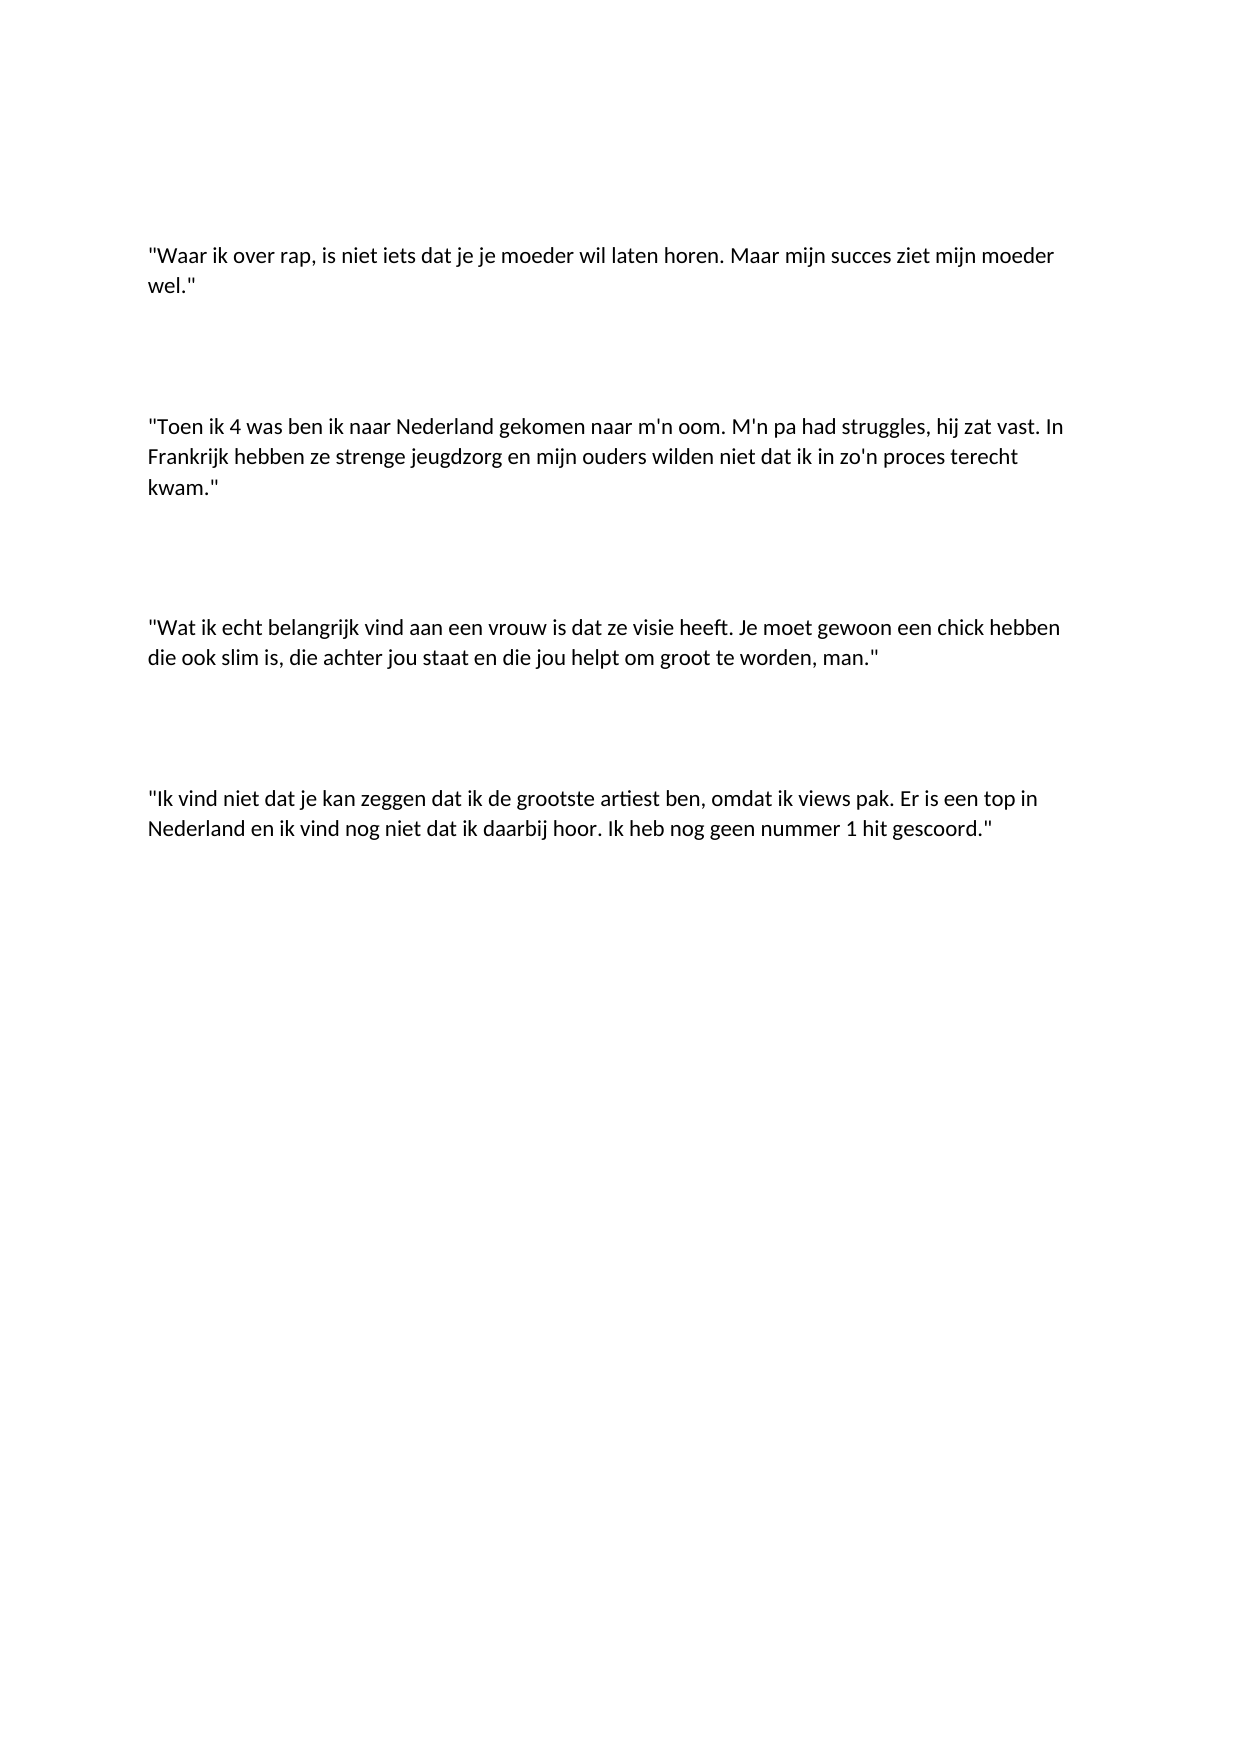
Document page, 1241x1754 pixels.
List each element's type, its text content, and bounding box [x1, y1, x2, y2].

text "Toen ik 4 was ben ik naar Nederland gekomen naar m'n oom. M'n pa had struggles, hij zat vast. In Frankrijk hebben ze strenge jeugdzorg en mijn ouders wilden niet dat ik in zo'n proces terecht kwam." [148, 412, 1093, 501]
text "Wat ik echt belangrijk vind aan een vrouw is dat ze visie heeft. Je moet gewoon een chick hebben die ook slim is, die achter jou staat en die jou helpt om groot te worden, man." [148, 613, 1093, 671]
text "Waar ik over rap, is niet iets dat je je moeder wil laten horen. Maar mijn succes ziet mijn moeder wel." [148, 241, 1093, 299]
text "Ik vind niet dat je kan zeggen dat ik de grootste artiest ben, omdat ik views pak. Er is een top in Nederland en ik vind nog niet dat ik daarbij hoor. Ik heb nog geen nummer 1 hit gescoord." [148, 784, 1093, 842]
